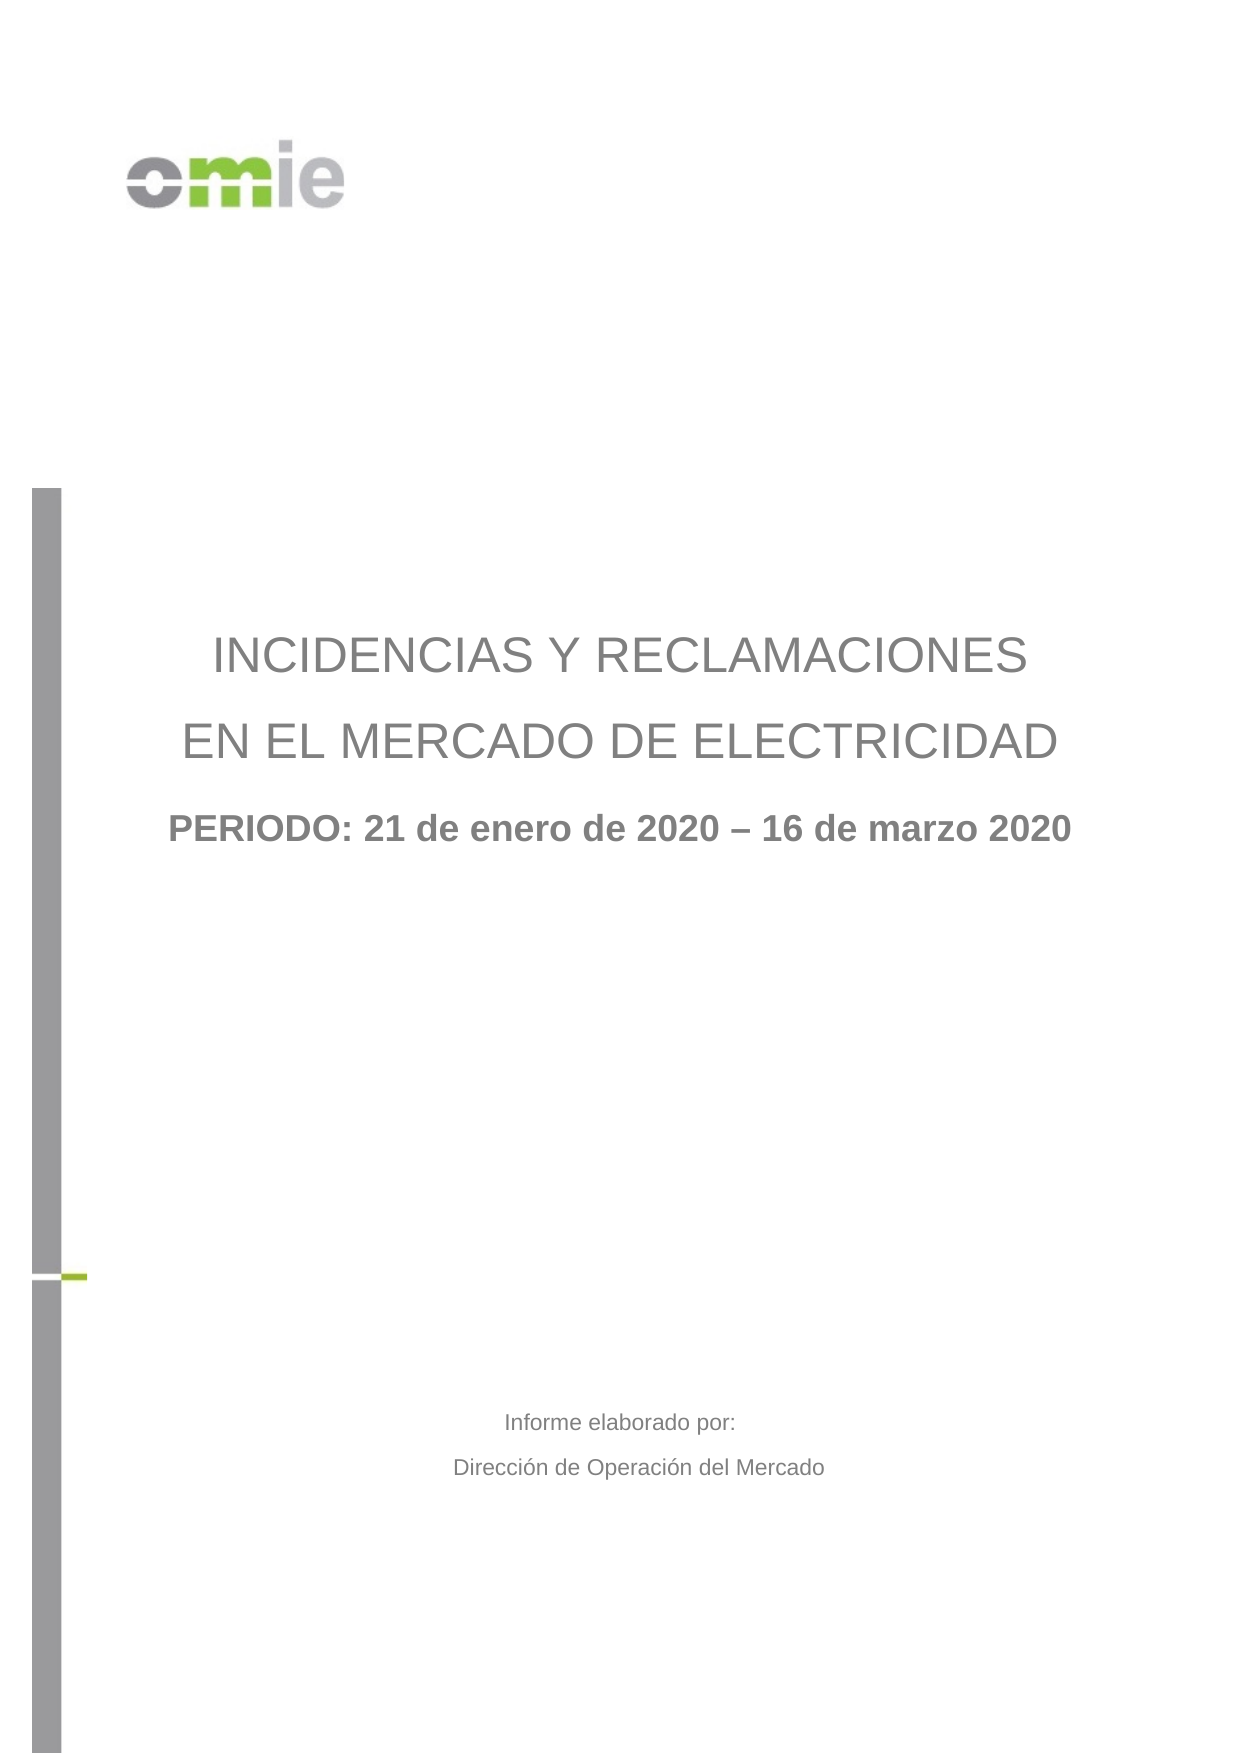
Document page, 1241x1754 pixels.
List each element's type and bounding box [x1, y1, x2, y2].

picture [125, 136, 345, 210]
picture [30, 488, 87, 1746]
